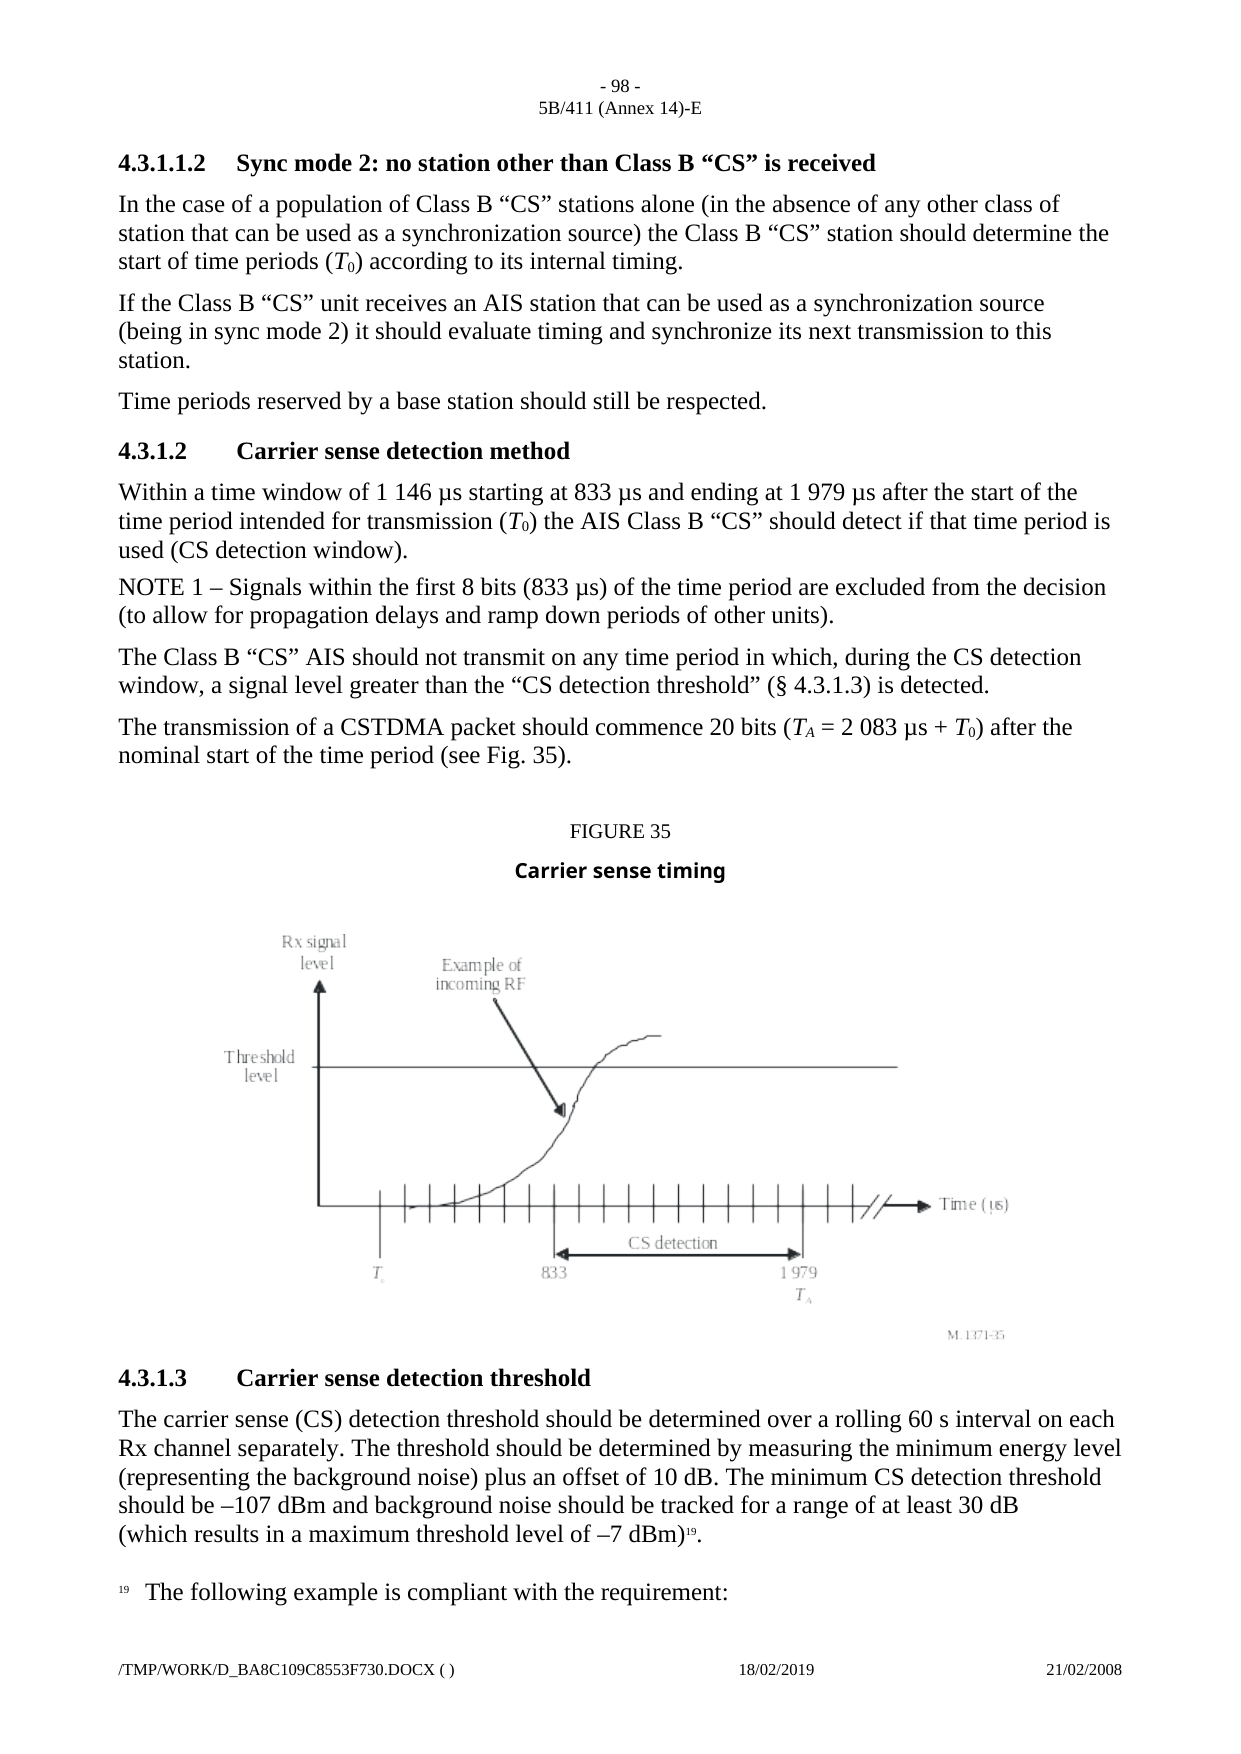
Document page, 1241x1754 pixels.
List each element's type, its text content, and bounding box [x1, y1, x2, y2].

text The transmission of a CSTDMA packet should commence 20 bits (TA = 2 083 µs + T0) after the nominal start of the time period (see Fig. 35). [118, 712, 1122, 769]
subtitle 4.3.1.3 Carrier sense detection threshold [118, 1363, 1122, 1392]
text In the case of a population of Class B “CS” stations alone (in the absence of any other class of station that can be used as a synchronization source) the Class B “CS” station should determine the start of time periods (T0) according to its internal timing. [118, 189, 1122, 275]
text If the Class B “CS” unit receives an AIS station that can be used as a synchronization source (being in sync mode 2) it should evaluate timing and synchronize its next transmission to this station. [118, 288, 1122, 374]
subtitle 4.3.1.1.2 Sync mode 2: no station other than Class B “CS” is received [118, 148, 1122, 176]
text Within a time window of 1 146 µs starting at 833 µs and ending at 1 979 µs after the start of the time period intended for transmission (T0) the AIS Class B “CS” should detect if that time period is used (CS detection window). [118, 477, 1122, 563]
title Carrier sense timing [118, 856, 1122, 884]
text The carrier sense (CS) detection threshold should be determined over a rolling 60 s interval on each Rx channel separately. The threshold should be determined by measuring the minimum energy level (representing the background noise) plus an offset of 10 dB. The minimum CS detection threshold should be –107 dBm and background noise should be tracked for a range of at least 30 dB (which results in a maximum threshold level of –7 dBm). [118, 1404, 1122, 1548]
text NOTE 1 – Signals within the first 8 bits (833 µs) of the time period are excluded from the decision (to allow for propagation delays and ramp down periods of other units). [118, 572, 1122, 629]
text The Class B “CS” AIS should not transmit on any time period in which, during the CS detection window, a signal level greater than the “CS detection threshold” (§ 4.3.1.3) is detected. [118, 642, 1122, 699]
text Figure 35 [118, 819, 1122, 843]
text Time periods reserved by a base station should still be respected. [118, 386, 1122, 415]
subtitle 4.3.1.2 Carrier sense detection method [118, 436, 1122, 465]
